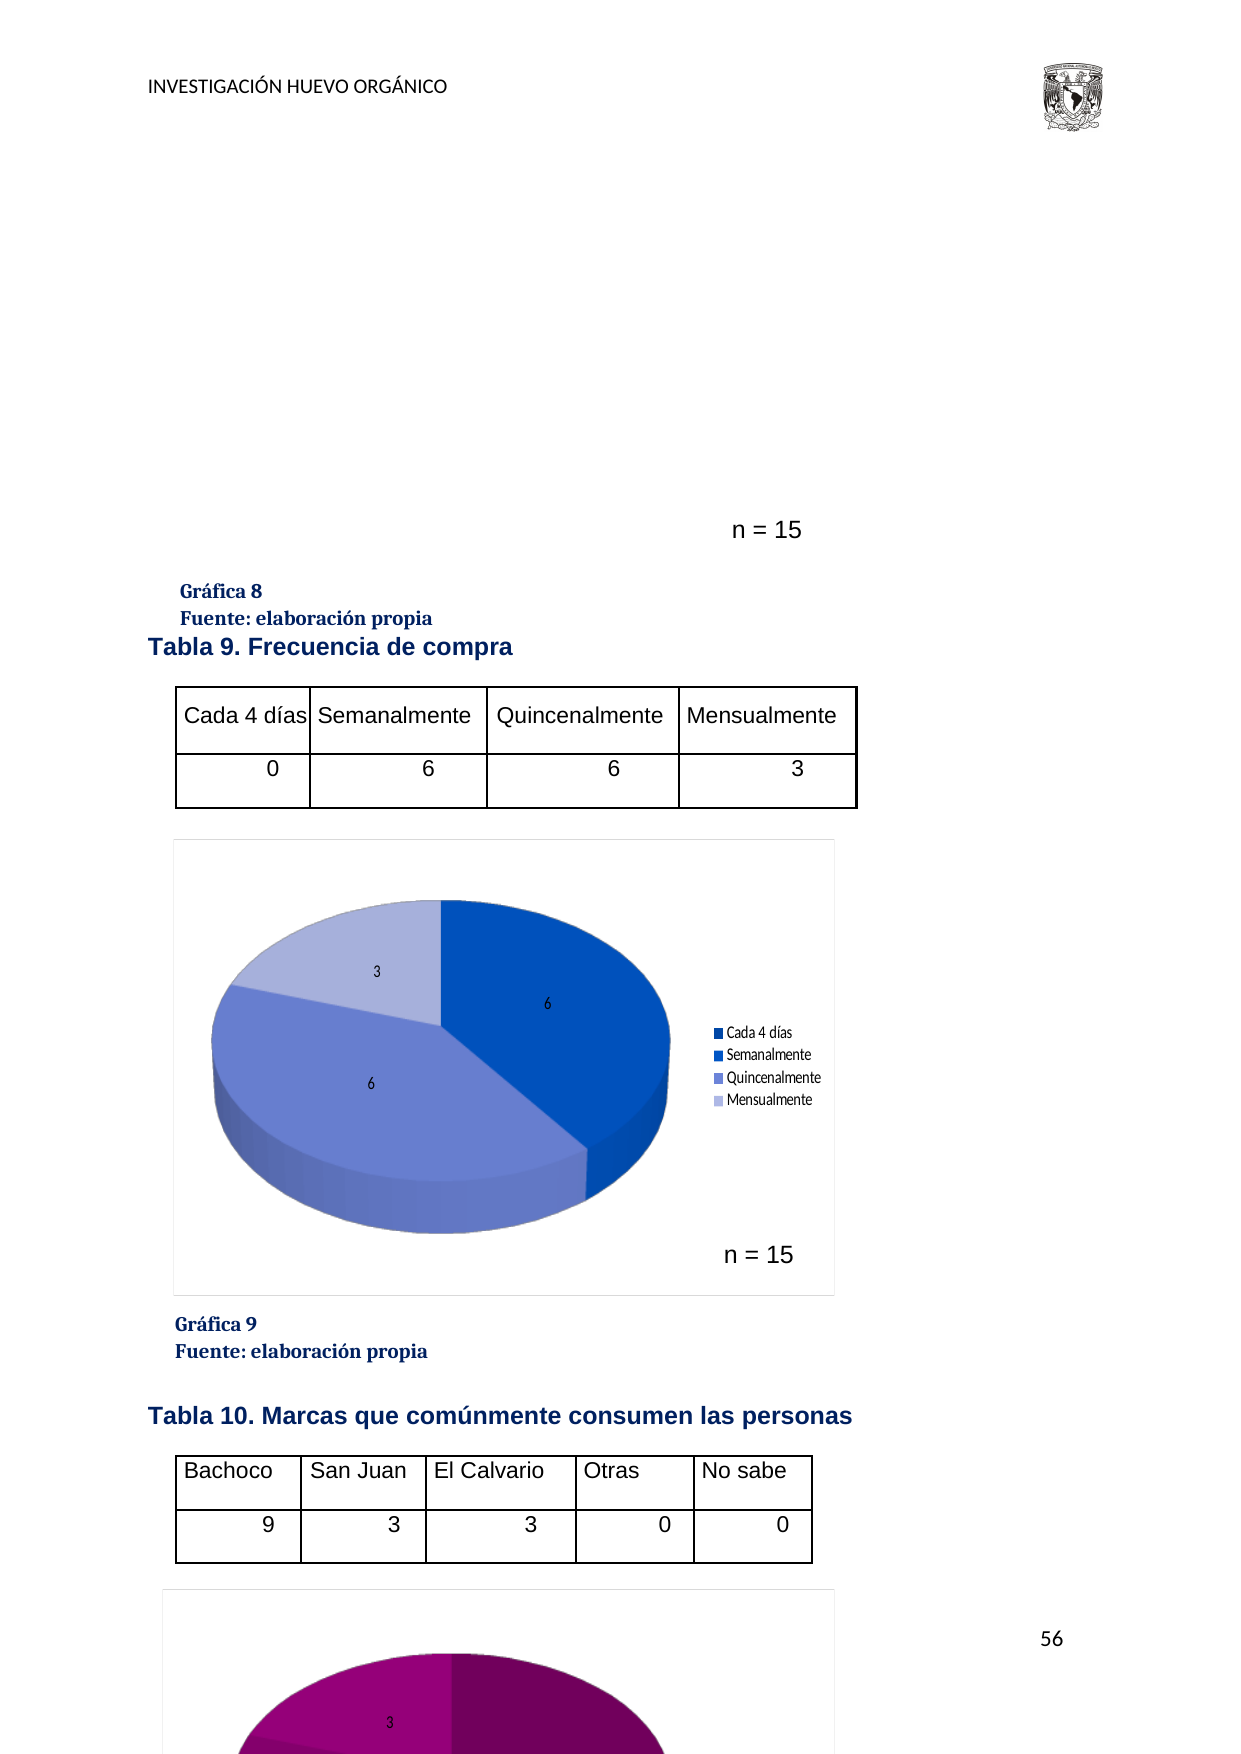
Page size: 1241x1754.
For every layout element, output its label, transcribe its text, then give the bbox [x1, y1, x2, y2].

text Tabla 9. Frecuencia de compra [148, 632, 1122, 661]
table_cell 0 [695, 1511, 811, 1562]
table_header Semanalmente [311, 688, 486, 753]
table_header Mensualmente [680, 688, 855, 753]
table_header Otras [577, 1457, 693, 1509]
table_header Quincenalmente [488, 688, 678, 753]
table_cell 3 [680, 755, 855, 807]
table_cell 9 [177, 1511, 300, 1562]
table_cell 0 [577, 1511, 693, 1562]
table_header San Juan [302, 1457, 425, 1509]
table_header No sabe [695, 1457, 811, 1509]
table_cell 6 [311, 755, 486, 807]
text Tabla 10. Marcas que comúnmente consumen las personas [148, 1401, 1122, 1430]
table_cell 3 [302, 1511, 425, 1562]
table_header El Calvario [427, 1457, 575, 1509]
table_cell 3 [427, 1511, 575, 1562]
table_cell 0 [177, 755, 309, 807]
table_cell 6 [488, 755, 678, 807]
table_header Bachoco [177, 1457, 300, 1509]
picture [1043, 63, 1103, 132]
table_header Cada 4 días [177, 688, 309, 753]
